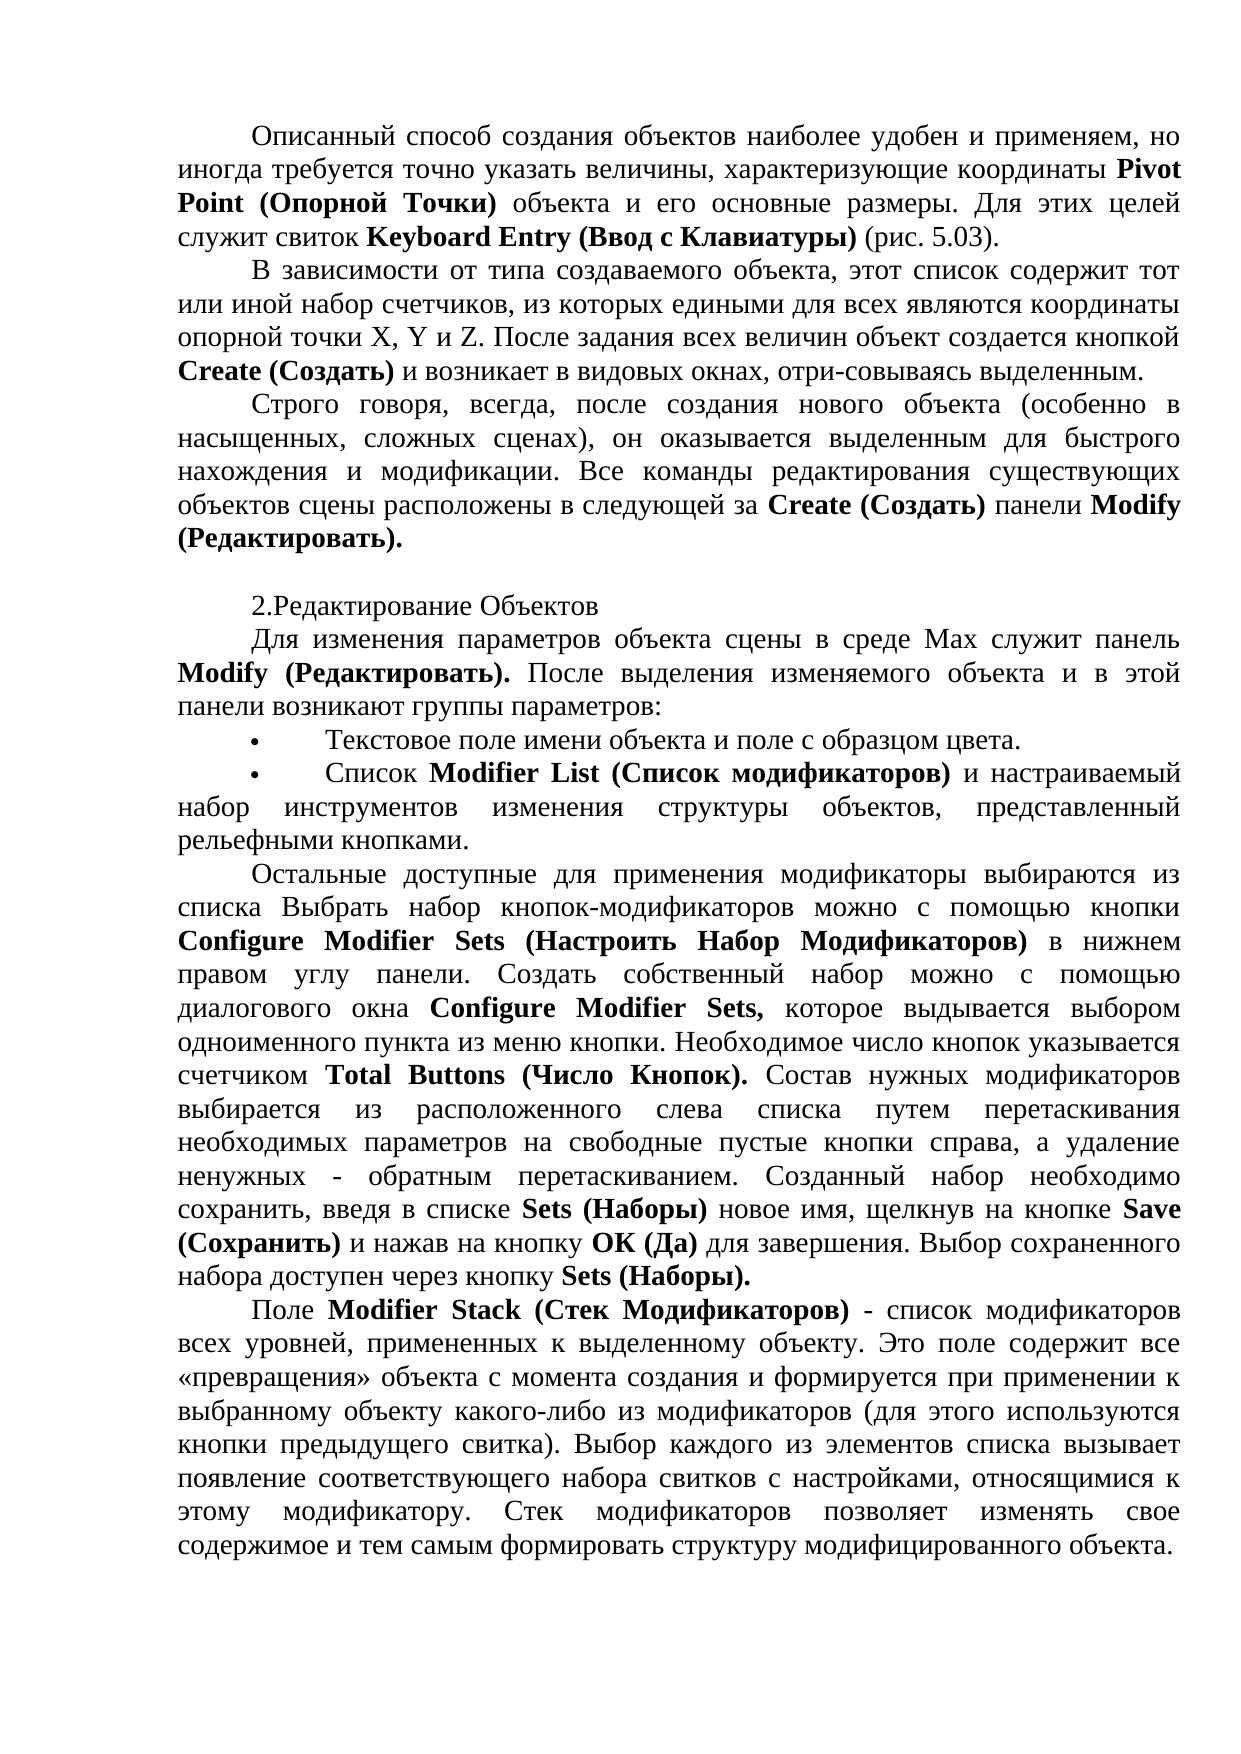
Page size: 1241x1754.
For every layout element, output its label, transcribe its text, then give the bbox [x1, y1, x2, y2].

text 2.Редактирование Объектов [177, 588, 1181, 621]
text Описанный способ создания объектов наиболее удобен и применяем, но иногда требуется точно указать величины, характеризующие координаты Pivot Point (Опорной Точки) объекта и его основные размеры. Для этих целей служит свиток Keyboard Entry (Ввод с Клавиатуры) (рис. 5.03). [177, 118, 1181, 252]
text Для изменения параметров объекта сцены в среде Мах служит панель Modify (Редактировать). После выделения изменяемого объекта и в этой панели возникают группы параметров: [177, 621, 1181, 722]
text Строго говоря, всегда, после создания нового объекта (особенно в насыщенных, сложных сценах), он оказывается выделенным для быстрого нахождения и модификации. Все команды редактирования существующих объектов сцены расположены в следующей за Create (Создать) панели Modify (Редактировать). [177, 386, 1181, 554]
list Текстовое поле имени объекта и поле с образцом цвета. [177, 722, 1181, 755]
list Список Modifier List (Список модификаторов) и настраиваемый набор инструментов изменения структуры объектов, представленный рельефными кнопками. [177, 755, 1181, 856]
text В зависимости от типа создаваемого объекта, этот список содержит тот или иной набор счетчиков, из которых едиными для всех являются координаты опорной точки X, Y и Z. После задания всех величин объект создается кнопкой Create (Создать) и возникает в видовых окнах, отри-совываясь выделенным. [177, 252, 1181, 386]
text Поле Modifier Stack (Стек Модификаторов) - список модификаторов всех уровней, примененных к выделенному объекту. Это поле содержит все «превращения» объекта с момента создания и формируется при применении к выбранному объекту какого-либо из модификаторов (для этого используются кнопки предыдущего свитка). Выбор каждого из элементов списка вызывает появление соответствующего набора свитков с настройками, относящимися к этому модификатору. Стек модификаторов позволяет изменять свое содержимое и тем самым формировать структуру модифицированного объекта. [177, 1292, 1181, 1560]
text Остальные доступные для применения модификаторы выбираются из списка Выбрать набор кнопок-модификаторов можно с помощью кнопки Configure Modifier Sets (Настроить Набор Модификаторов) в нижнем правом углу панели. Создать собственный набор можно с помощью диалогового окна Configure Modifier Sets, которое выдывается выбором одноименного пункта из меню кнопки. Необходимое число кнопок указывается счетчиком Total Buttons (Число Кнопок). Состав нужных модификаторов выбирается из расположенного слева списка путем перетаскивания необходимых параметров на свободные пустые кнопки справа, а удаление ненужных - обратным перетаскиванием. Созданный набор необходимо сохранить, введя в списке Sets (Наборы) новое имя, щелкнув на кнопке Save (Сохранить) и нажав на кнопку ОК (Да) для завершения. Выбор сохраненного набора доступен через кнопку Sets (Наборы). [177, 856, 1181, 1292]
